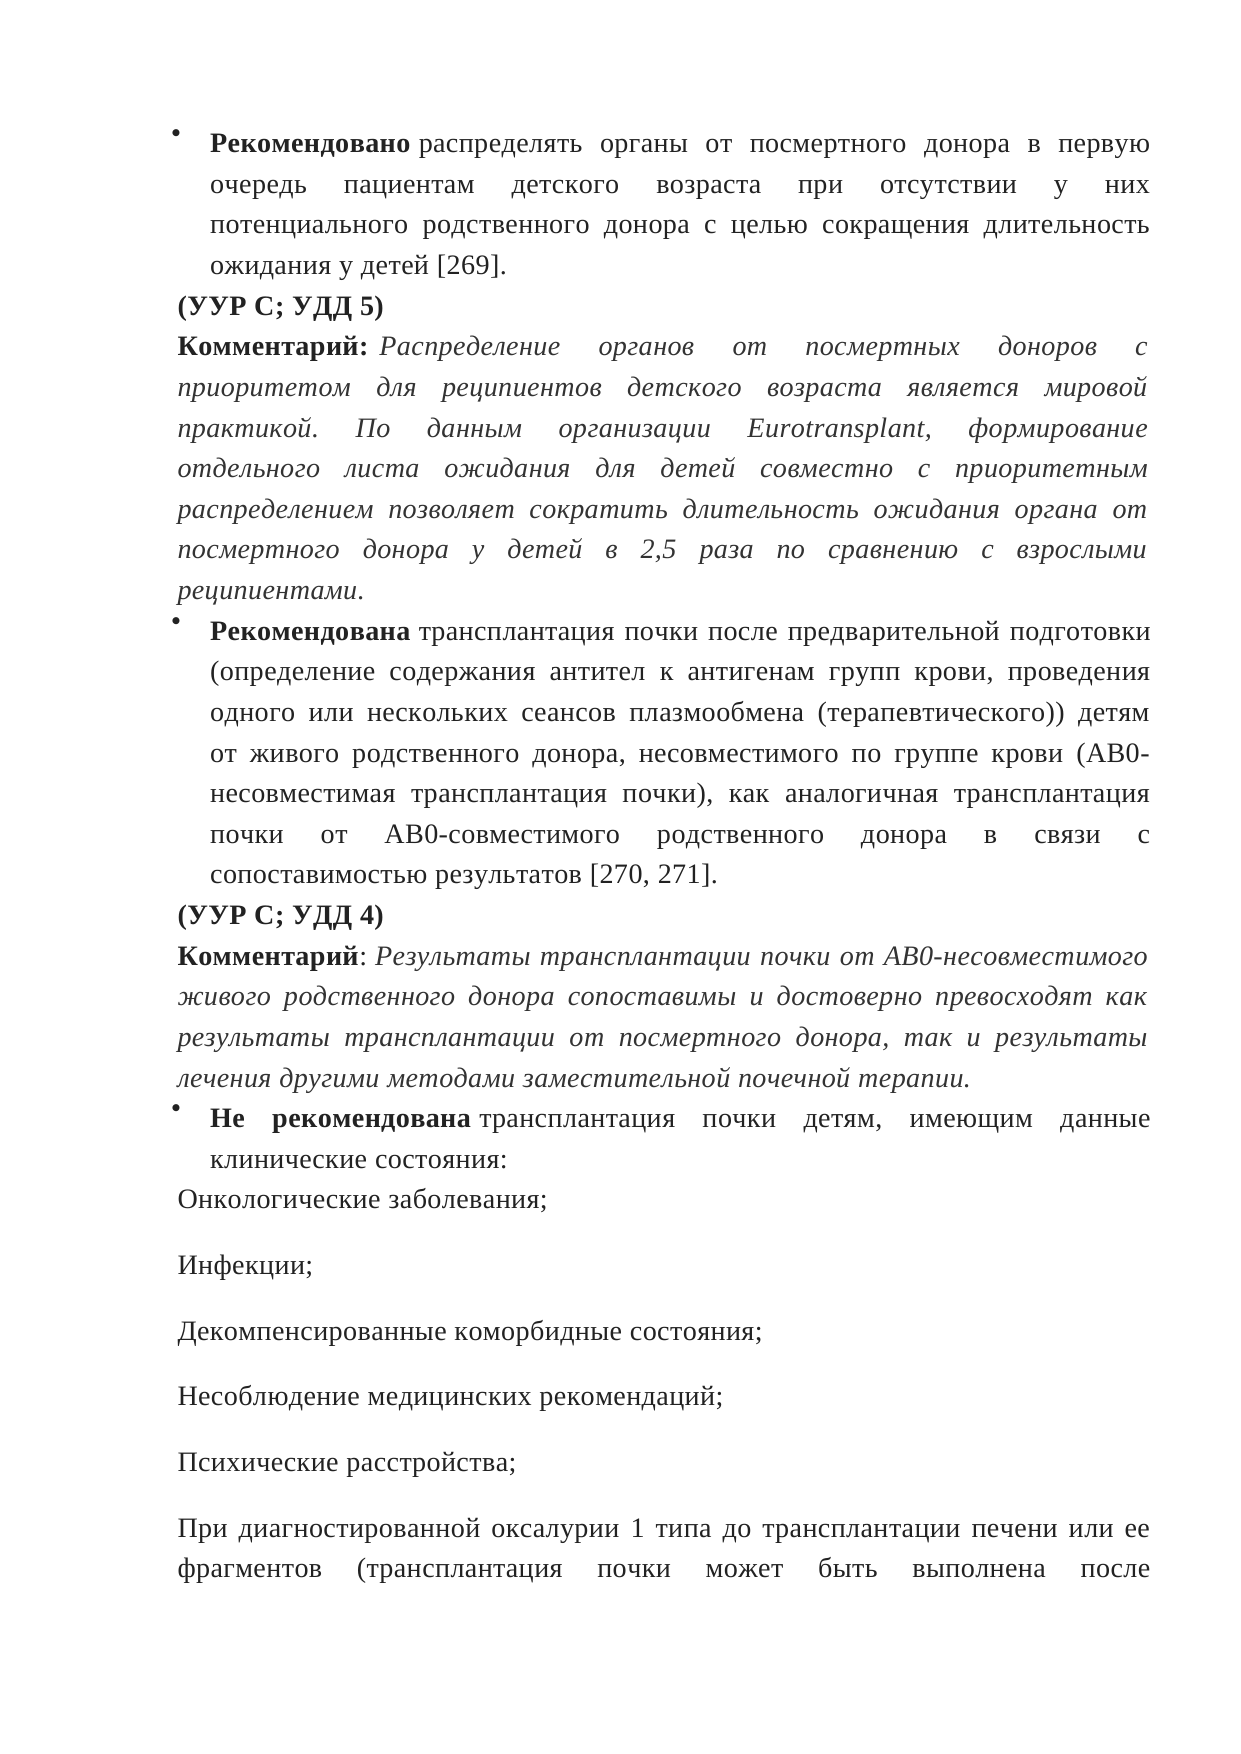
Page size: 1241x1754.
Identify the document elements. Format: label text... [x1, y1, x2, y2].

list Рекомендована трансплантация почки после предварительной подготовки (определение содержания антител к антигенам групп крови, проведения одного или нескольких сеансов плазмообмена (терапевтического)) детям от живого родственного донора, несовместимого по группе крови (АВ0-несовместимая трансплантация почки), как аналогичная трансплантация почки от АВ0-совместимого родственного донора в связи с сопоставимостью результатов [270, 271]. [172, 606, 1152, 890]
text Несоблюдение медицинских рекомендаций; [177, 1371, 1152, 1412]
text (УУР С; УДД 4) [177, 890, 1152, 931]
text Комментарий: Результаты трансплантации почки от АВ0-несовместимого живого родственного донора сопоставимы и достоверно превосходят как результаты трансплантации от посмертного донора, так и результаты лечения другими методами заместительной почечной терапии. [177, 931, 1152, 1093]
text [177, 1502, 1152, 1584]
list Не рекомендована трансплантация почки детям, имеющим данные клинические состояния: [172, 1093, 1152, 1174]
text Онкологические заболевания; [177, 1174, 1152, 1215]
text (УУР С; УДД 5) [177, 281, 1152, 321]
list Рекомендовано распределять органы от посмертного донора в первую очередь пациентам детского возраста при отсутствии у них потенциального родственного донора с целью сокращения длительность ожидания у детей [269]. [172, 118, 1152, 281]
text Декомпенсированные коморбидные состояния; [177, 1306, 1152, 1346]
text Комментарий: Распределение органов от посмертных доноров с приоритетом для реципиентов детского возраста является мировой практикой. По данным организации Eurotransplant, формирование отдельного листа ожидания для детей совместно с приоритетным распределением позволяет сократить длительность ожидания органа от посмертного донора у детей в 2,5 раза по сравнению с взрослыми реципиентами. [177, 321, 1152, 606]
text Психические расстройства; [177, 1437, 1152, 1477]
text Инфекции; [177, 1240, 1152, 1281]
